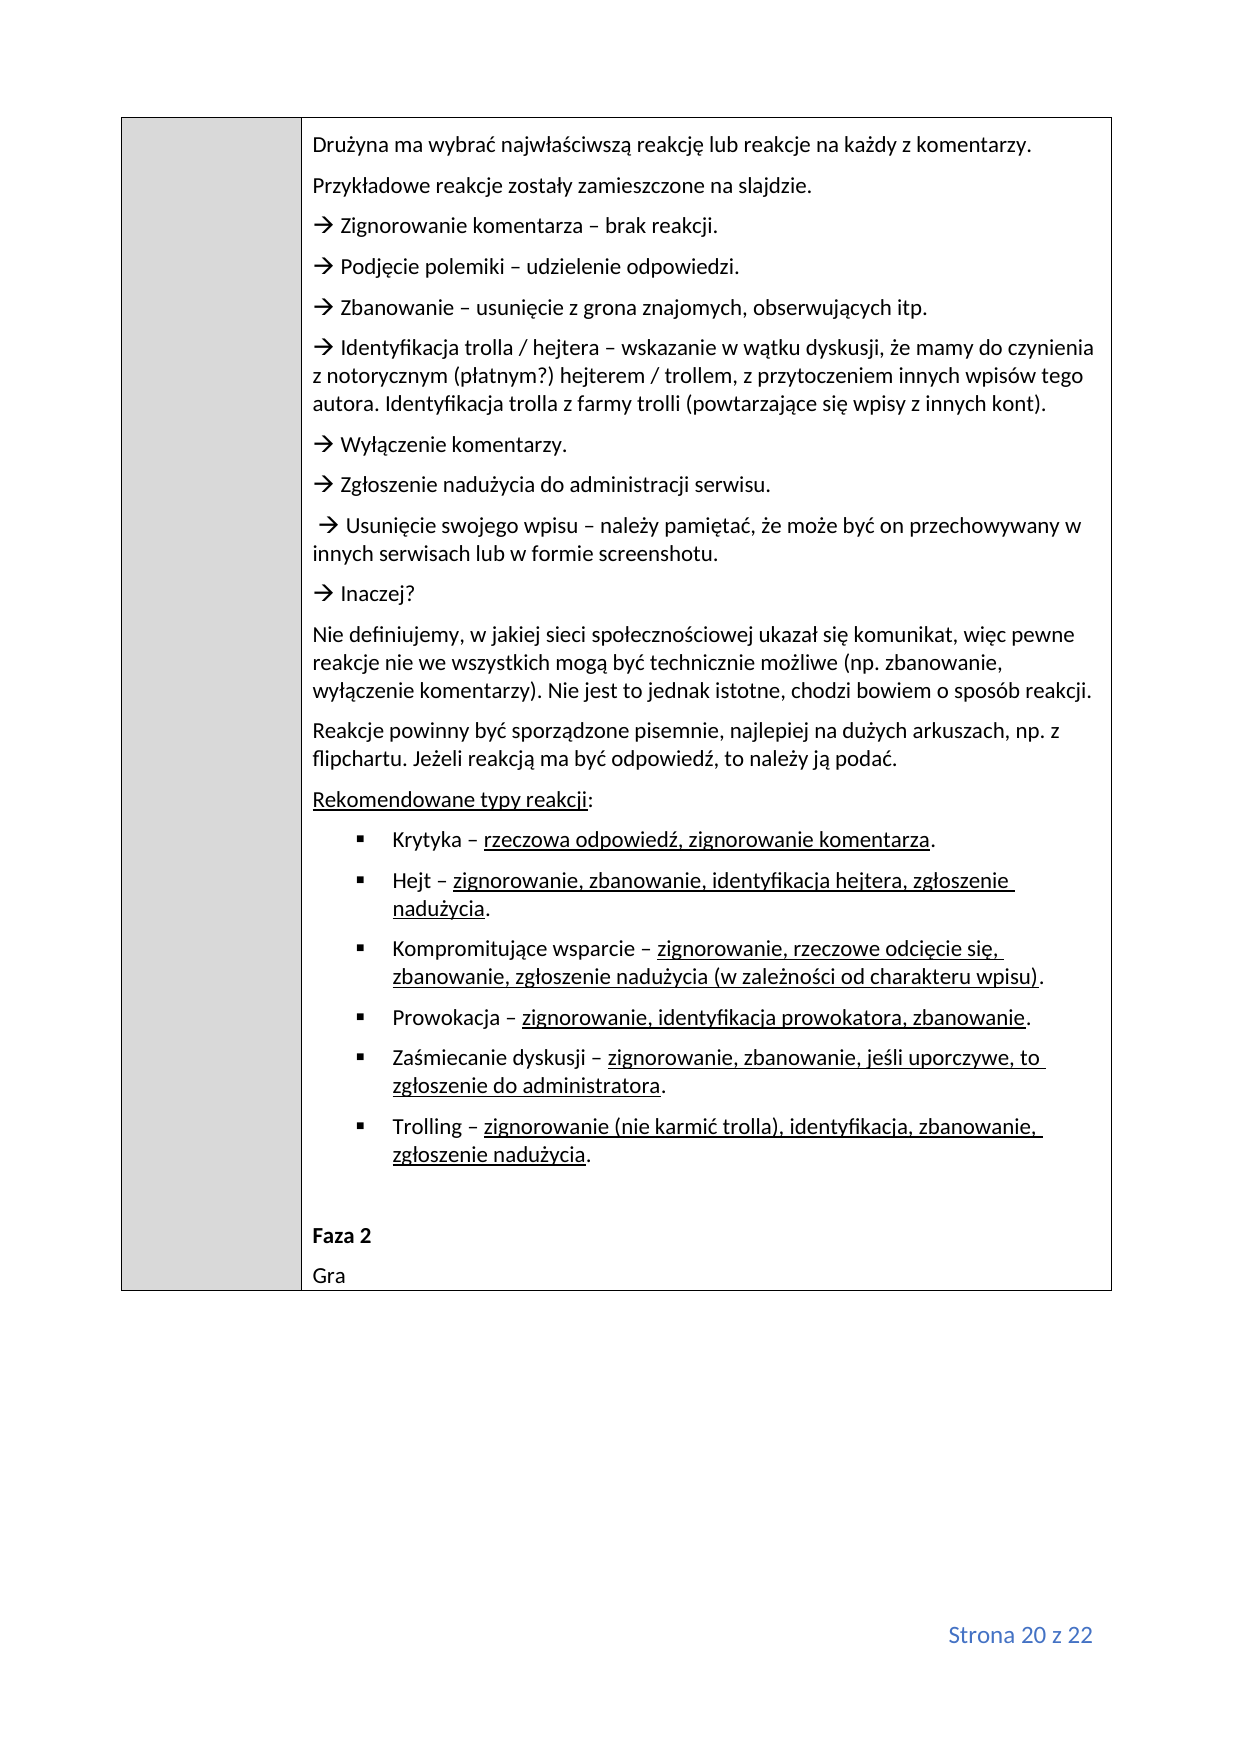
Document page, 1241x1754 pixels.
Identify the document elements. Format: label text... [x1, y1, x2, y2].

table_cell Opis [122, 118, 301, 1290]
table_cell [302, 118, 1111, 1290]
